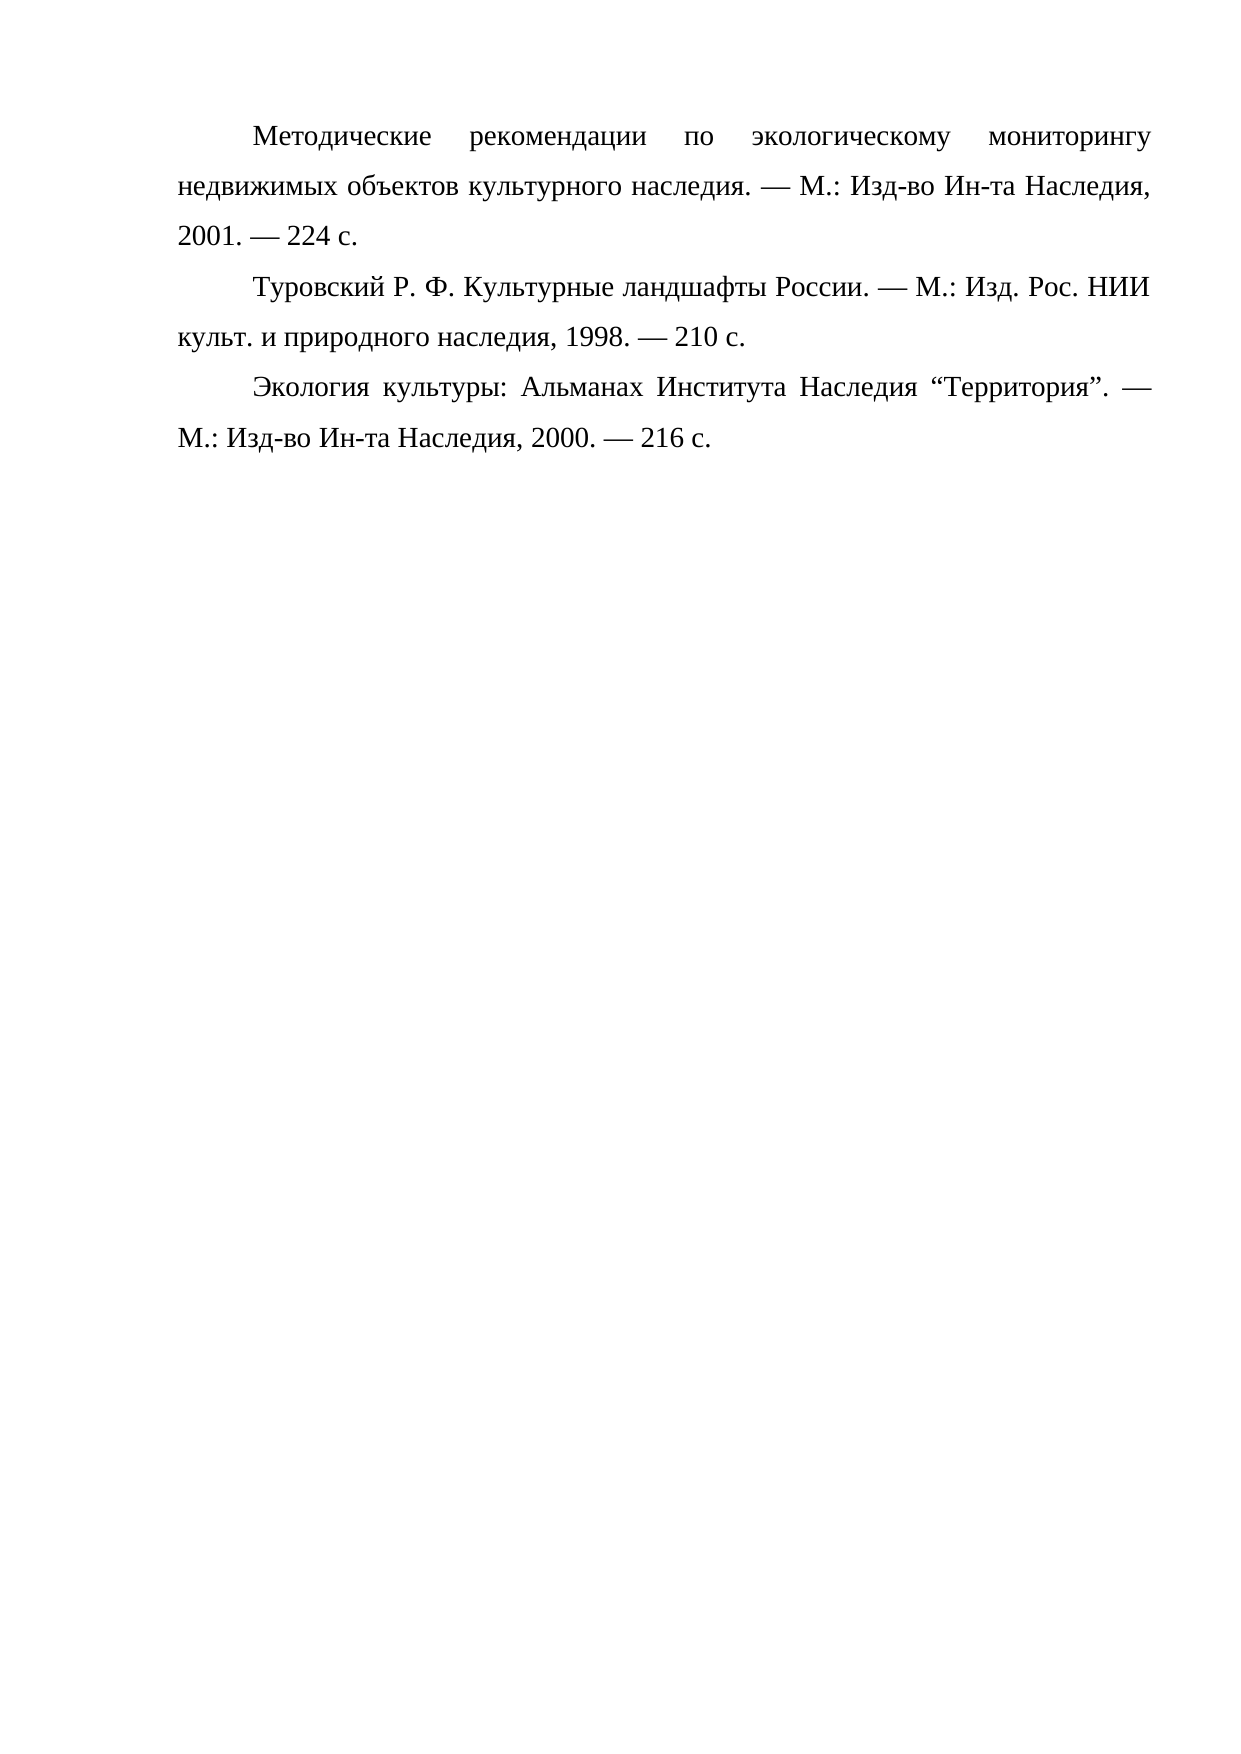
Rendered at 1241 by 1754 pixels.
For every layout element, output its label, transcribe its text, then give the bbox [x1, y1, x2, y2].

text Экология культуры: Альманах Института Наследия “Территория”. — М.: Изд-во Ин-та Наследия, 2000. — 216 с. [177, 370, 1152, 453]
text Методические рекомендации по экологическому мониторингу недвижимых объектов культурного наследия. — М.: Изд-во Ин-та Наследия, 2001. — 224 с. [177, 118, 1152, 252]
text Туровский Р. Ф. Культурные ландшафты России. — М.: Изд. Рос. НИИ культ. и природного наследия, 1998. — 210 с. [177, 269, 1152, 353]
